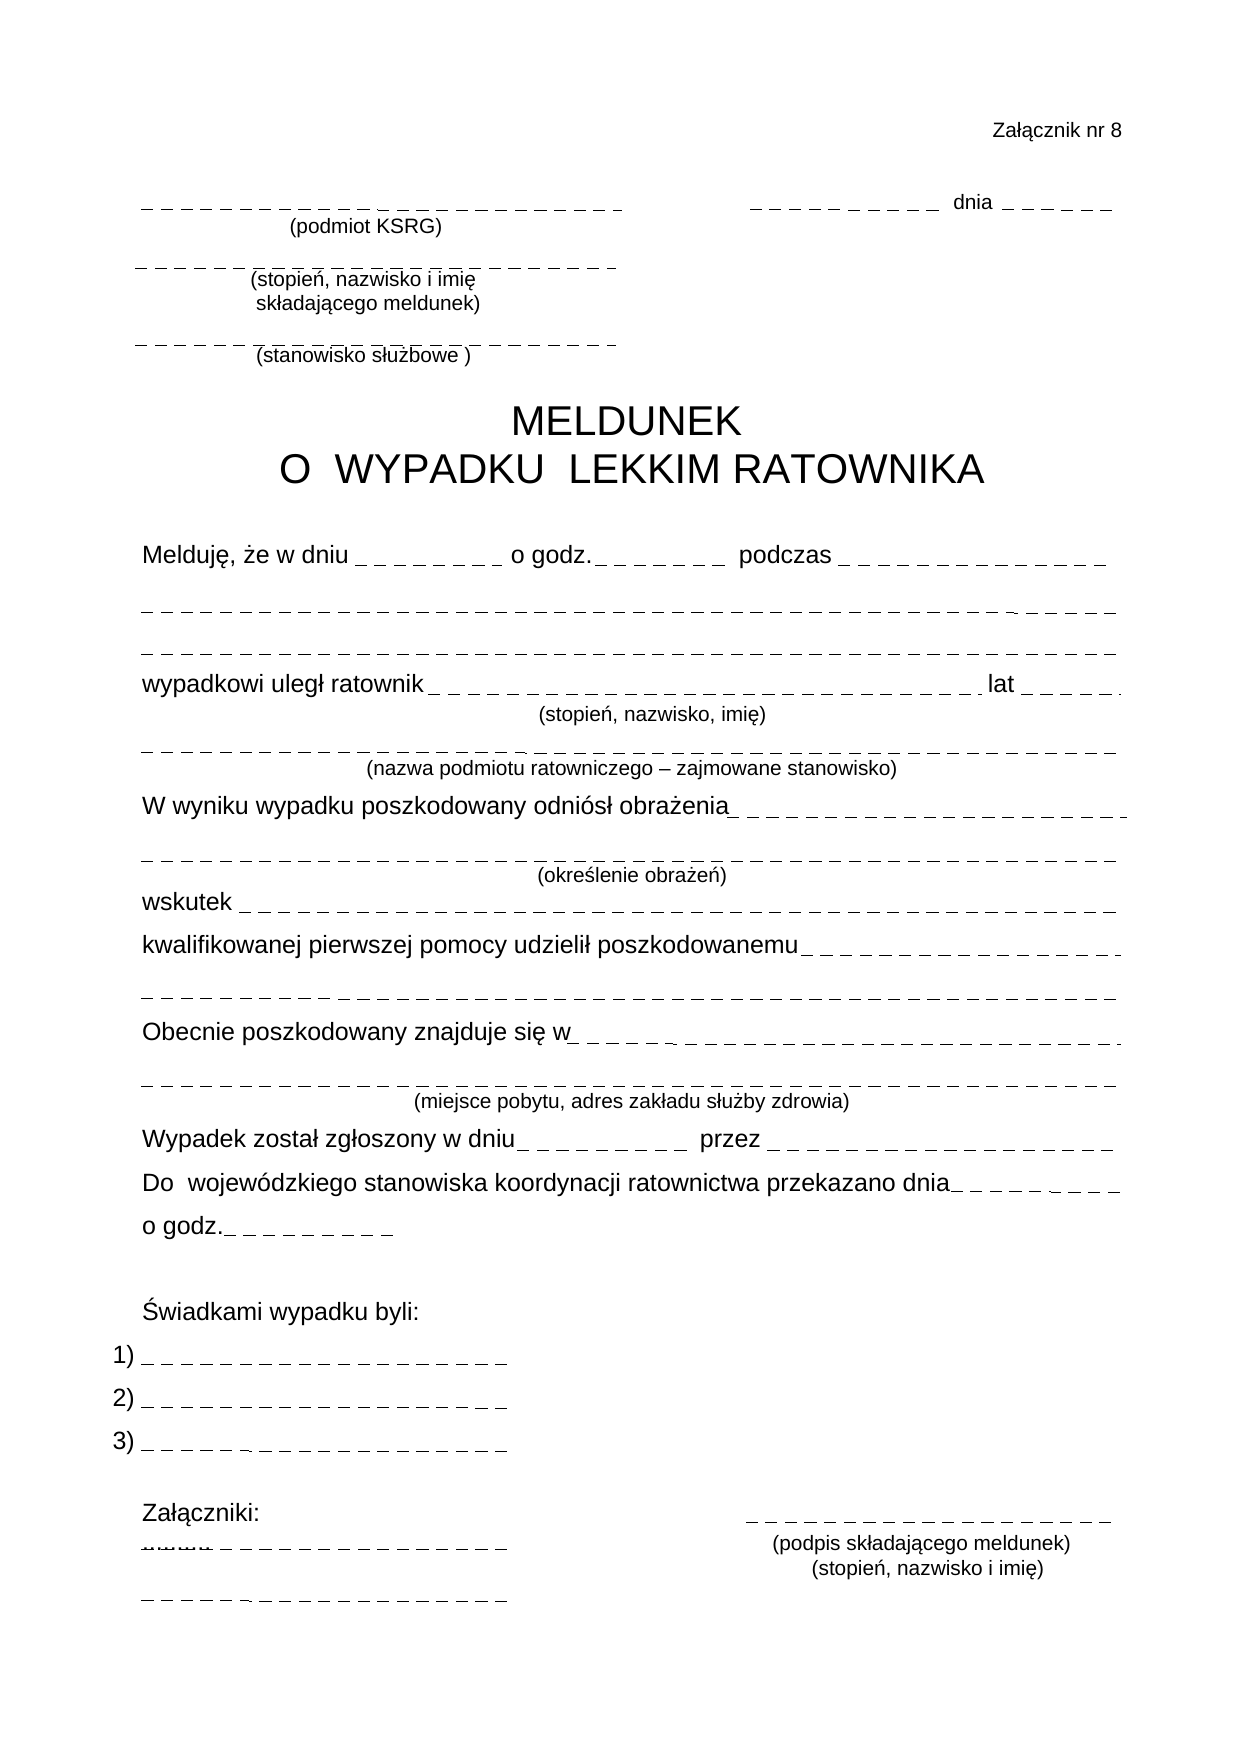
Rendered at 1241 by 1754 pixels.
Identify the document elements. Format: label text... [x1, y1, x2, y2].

text (miejsce pobytu, adres zakładu służby zdrowia) [142, 1088, 1122, 1112]
text Załącznik nr 8 [142, 118, 1122, 142]
text (nazwa podmiotu ratowniczego – zajmowane stanowisko) [142, 755, 1122, 779]
text (podmiot KSRG) [142, 214, 1122, 238]
text składającego meldunek) [142, 291, 1122, 314]
text o godz. [142, 1211, 1122, 1239]
text dnia [142, 190, 1122, 214]
text Melduję, że w dniu o godz. podczas [142, 540, 1122, 568]
subtitle O WYPADKU LEKKIM RATOWNIKA [142, 444, 1122, 492]
text .......... (podpis składającego meldunek) [142, 1527, 1122, 1556]
text Świadkami wypadku byli: [142, 1297, 1122, 1326]
text Do wojewódzkiego stanowiska koordynacji ratownictwa przekazano dnia [142, 1167, 1122, 1196]
text (stopień, nazwisko i imię) [732, 1556, 1122, 1579]
text Załączniki: [142, 1498, 1122, 1527]
text Wypadek został zgłoszony w dniu przez [142, 1124, 1122, 1153]
text W wyniku wypadku poszkodowany odniósł obrażenia [142, 791, 1122, 820]
text MELDUNEK [142, 396, 1122, 444]
text (stopień, nazwisko i imię [142, 267, 1122, 291]
text wskutek [142, 887, 1122, 916]
text wypadkowi uległ ratownik lat (stopień, nazwisko, imię) [142, 669, 1122, 727]
text (określenie obrażeń) [142, 863, 1122, 887]
text kwalifikowanej pierwszej pomocy udzielił poszkodowanemu [142, 930, 1122, 959]
text Obecnie poszkodowany znajduje się w [142, 1017, 1122, 1045]
text (stanowisko służbowe ) [142, 343, 1122, 367]
